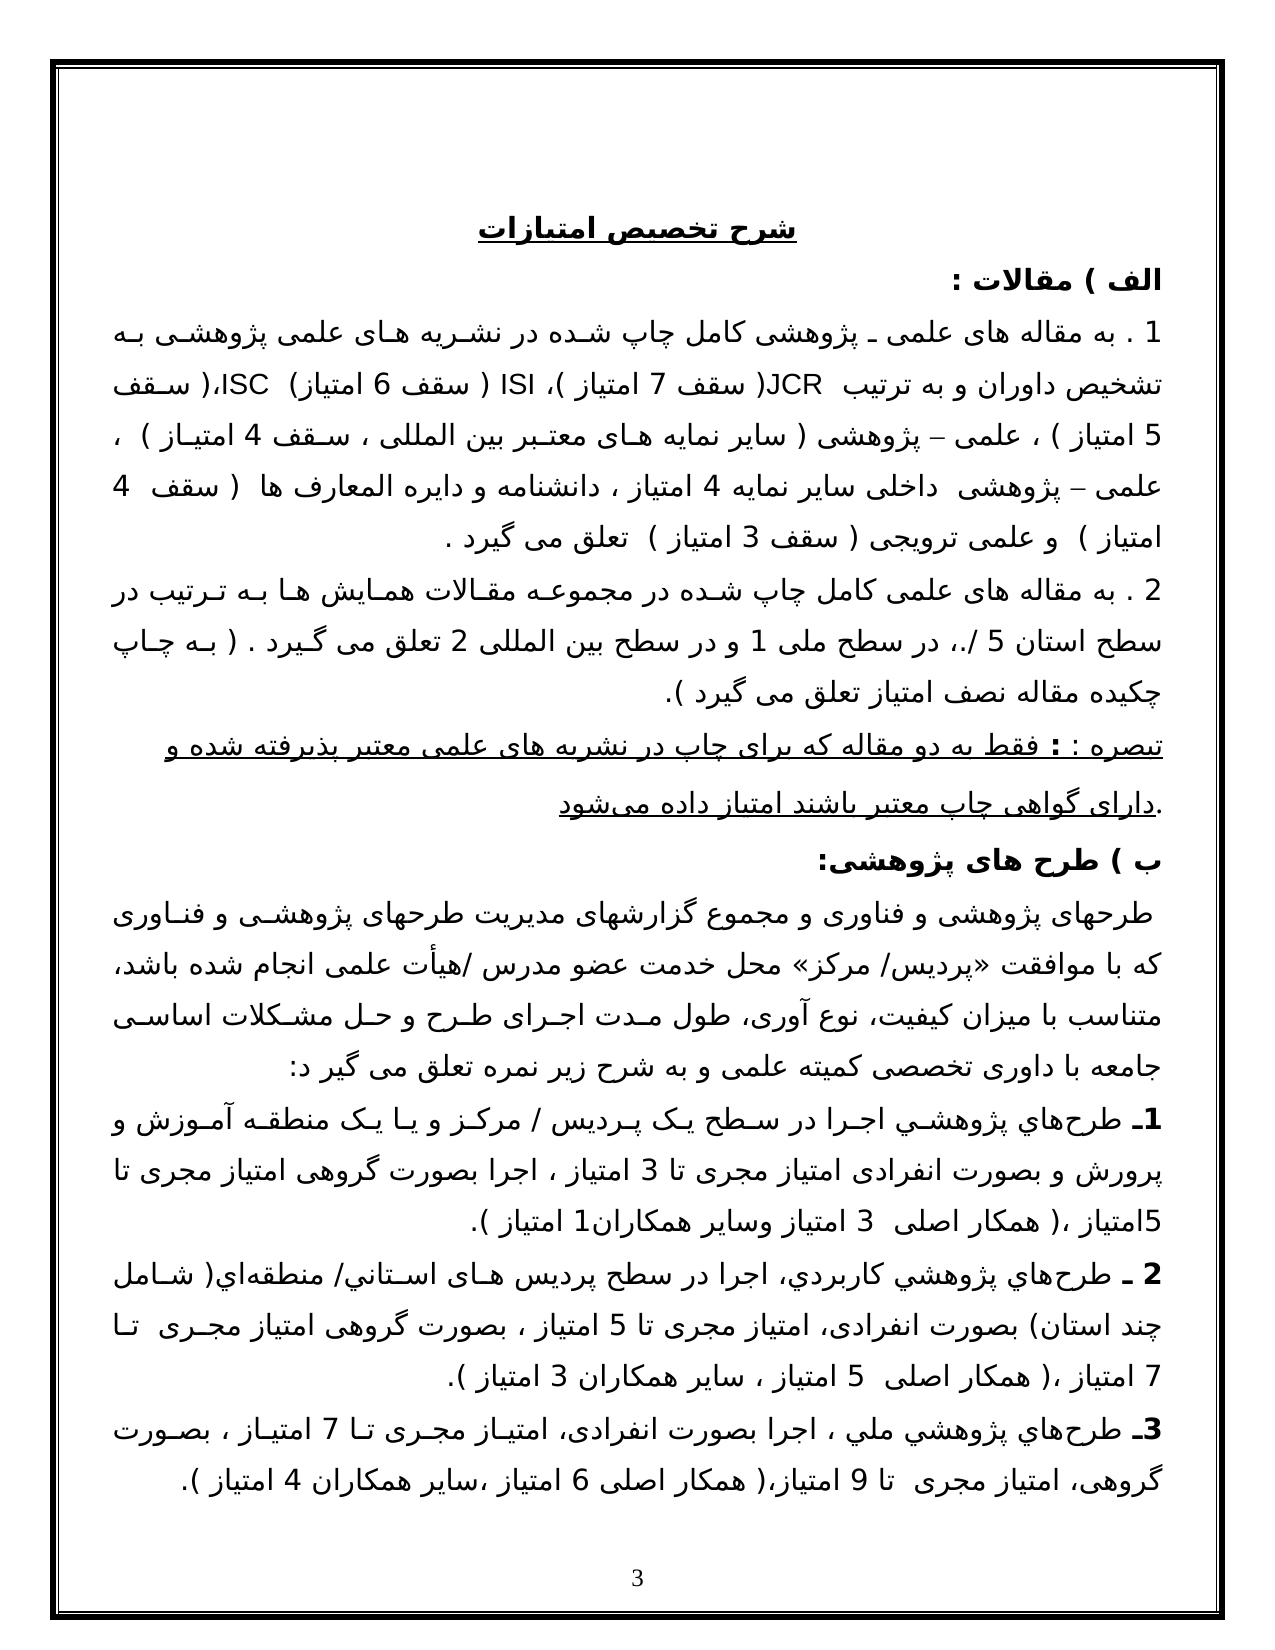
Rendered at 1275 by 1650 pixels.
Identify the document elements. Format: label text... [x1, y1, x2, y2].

text طرحهای پژوهشی و فناوری و مجموع گزارشهای مدیریت طرحهای پژوهشی و فناوری که با موافقت «پردیس/ مرکز» محل خدمت عضو مدرس /هیأت علمی انجام شده باشد، متناسب با میزان کیفیت، نوع آوری، طول مدت اجرای طرح و حل مشکلات اساسی جامعه با داوری تخصصی کمیته علمی و به شرح زیر نمره تعلق می گیر د: [112, 897, 1163, 1083]
text 2 . به مقاله های علمی کامل چاپ شده در مجموعه مقالات همایش ها به ترتیب در سطح استان 5 /.، در سطح ملی 1 و در سطح بین المللی 2 تعلق می گیرد . ( به چاپ چکیده مقاله نصف امتیاز تعلق می گیرد ). [112, 573, 1163, 709]
text 1ـ طرح‌هاي پژوهشي اجرا در سطح یک پردیس / مرکز و یا یک منطقه آموزش و پرورش و بصورت انفرادی امتیاز مجری تا 3 امتیاز ، اجرا بصورت گروهی امتیاز مجری تا 5امتیاز ،( همکار اصلی 3 امتیاز وسایر همکاران1 امتیاز ). [112, 1102, 1163, 1238]
text ب ) طرح های پژوهشی: [112, 843, 1163, 877]
text شرح تخصیص امتیازات [112, 212, 1163, 246]
text 1 . به مقاله های علمی ـ پژوهشی کامل چاپ شده در نشریه های علمی پژوهشی به تشخیص داوران و به ترتیب JCR( سقف 7 امتیاز )، ISI ( سقف 6 امتیاز) ISC،( سقف 5 امتیاز ) ، علمی – پژوهشی ( سایر نمایه های معتبر بین المللی ، سقف 4 امتیاز ) ، علمی – پژوهشی داخلی سایر نمایه 4 امتیاز ، دانشنامه و دایره المعارف ها ( سقف 4 امتیاز ) و علمی ترویجی ( سقف 3 امتیاز ) تعلق می گیرد . [112, 316, 1163, 554]
text الف ) مقالات : [112, 263, 1163, 297]
text 2 ـ طرح‌هاي پژوهشي كاربردي، اجرا در سطح پردیس های استاني/ منطقه‌اي( شامل چند استان) بصورت انفرادی، امتیاز مجری تا 5 امتیاز ، بصورت گروهی امتیاز مجری تا 7 امتیاز ،( همکار اصلی 5 امتیاز ، سایر همکاران 3 امتیاز ). [112, 1257, 1163, 1393]
text 3ـ طرح‌هاي پژوهشي ملي ، اجرا بصورت انفرادی، امتیاز مجری تا 7 امتیاز ، بصورت گروهی، امتیاز مجری تا 9 امتیاز،( همکار اصلی 6 امتیاز ،سایر همکاران 4 امتیاز ). [112, 1412, 1163, 1497]
text تبصره : : فقط به دو مقاله که برای چاپ در نشریه های علمی معتبر پذیرفته شده و دارای گواهی چاپ معتبر باشند امتیاز داده می‌شود. [112, 728, 1163, 822]
